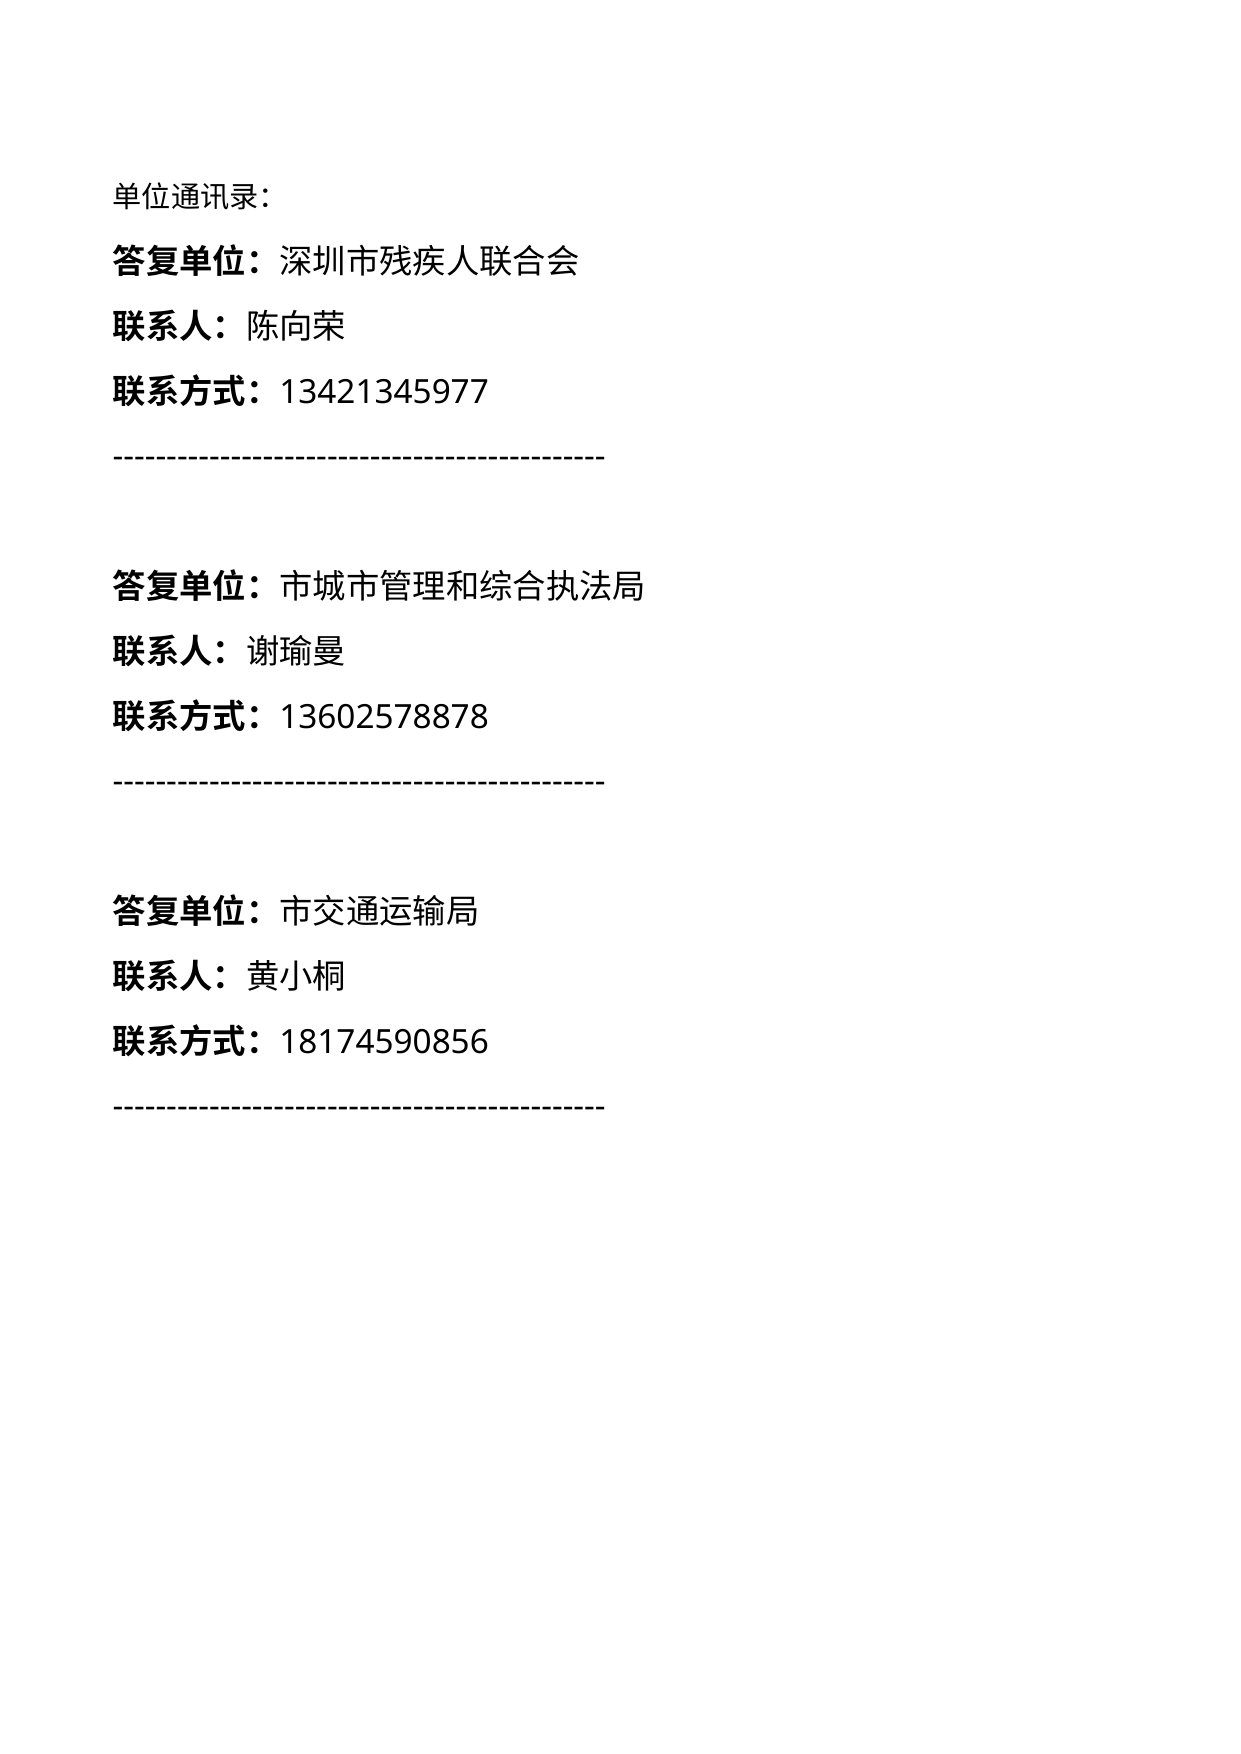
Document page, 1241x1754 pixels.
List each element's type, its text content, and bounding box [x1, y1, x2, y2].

text 答复单位：深圳市残疾人联合会 [112, 227, 1128, 292]
text 联系人：陈向荣 [112, 292, 1128, 357]
text ---------------------------------------------- [112, 747, 1128, 812]
text 联系人：谢瑜曼 [112, 617, 1128, 682]
text 单位通讯录： [112, 162, 1128, 227]
text 联系人：黄小桐 [112, 942, 1128, 1007]
text ---------------------------------------------- [112, 1072, 1128, 1137]
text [112, 422, 1128, 487]
text 答复单位：市交通运输局 [112, 877, 1128, 942]
text 联系方式：13602578878 [112, 682, 1128, 747]
text 联系方式：18174590856 [112, 1007, 1128, 1072]
text 联系方式：13421345977 [112, 357, 1128, 422]
text 答复单位：市城市管理和综合执法局 [112, 552, 1128, 617]
